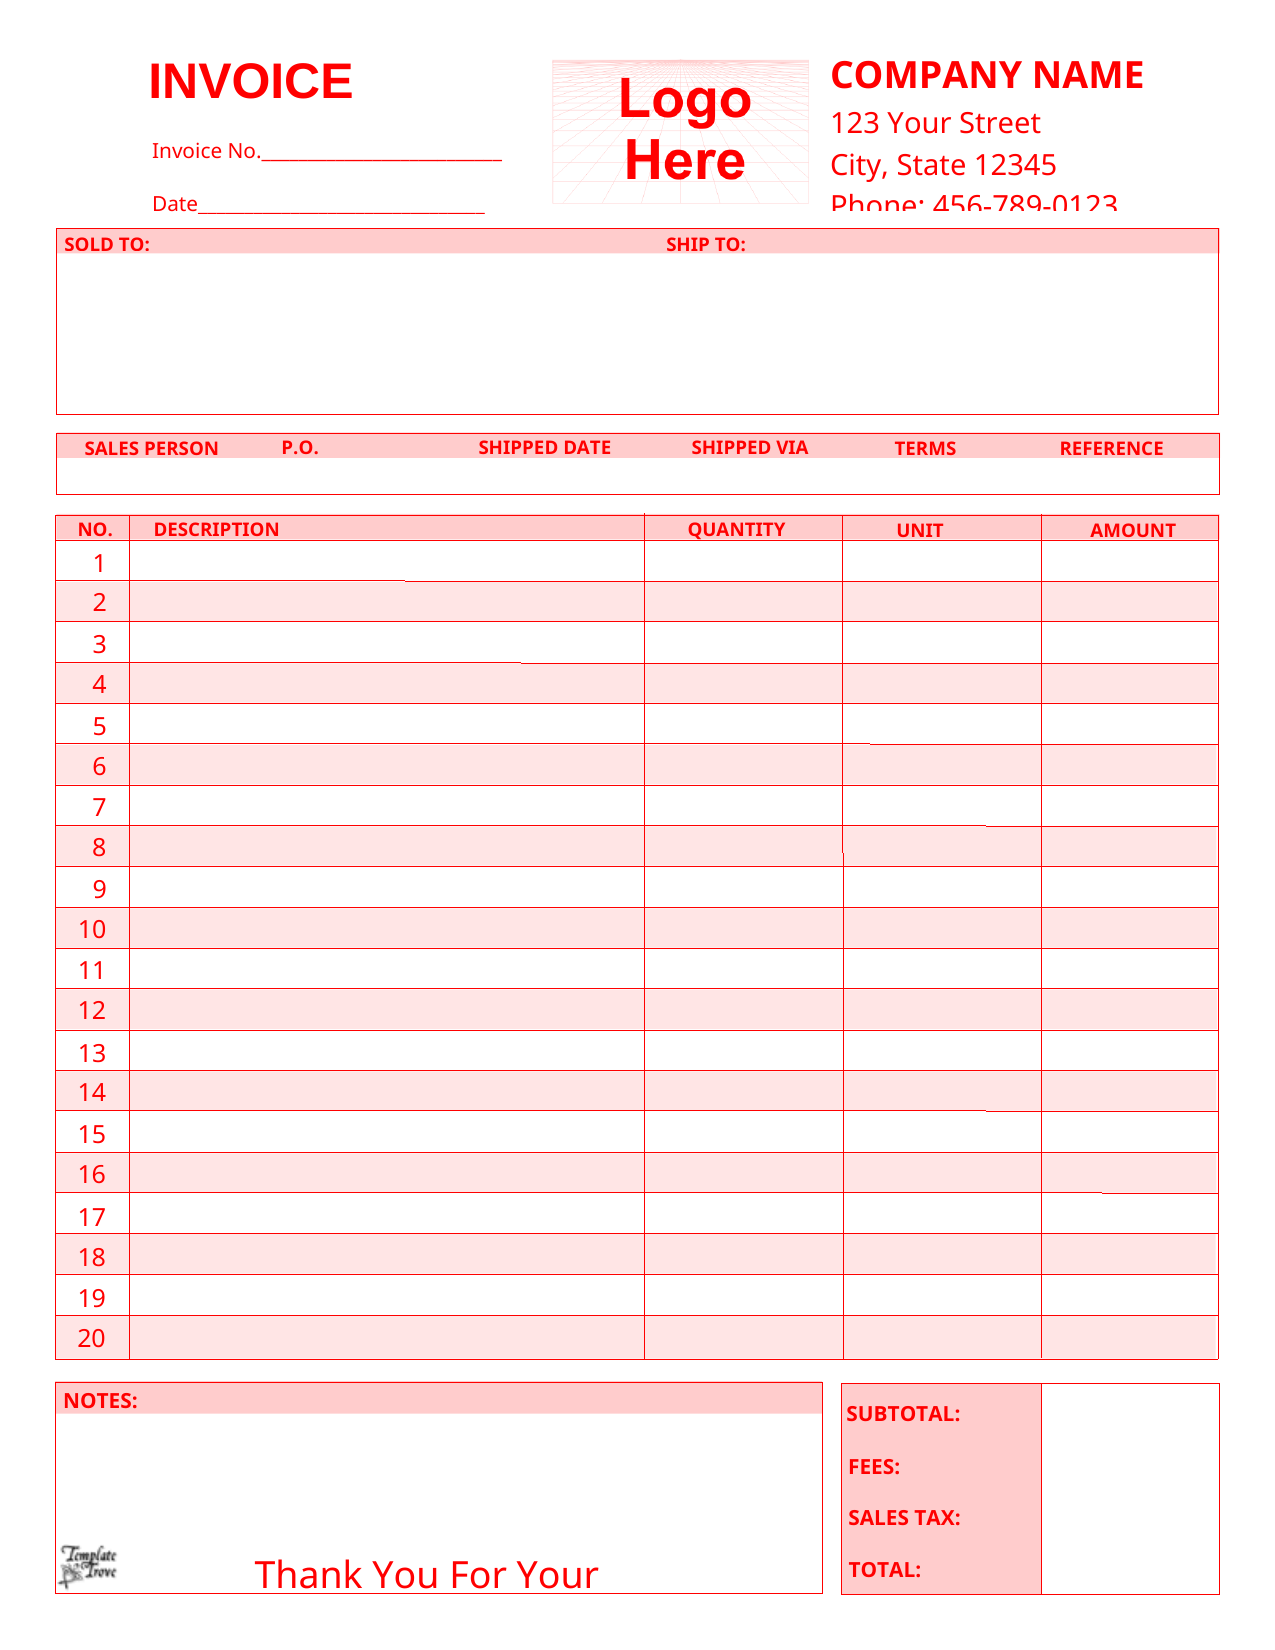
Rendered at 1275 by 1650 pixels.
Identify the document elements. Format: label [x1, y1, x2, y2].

picture [56, 1543, 123, 1592]
picture [552, 59, 809, 204]
